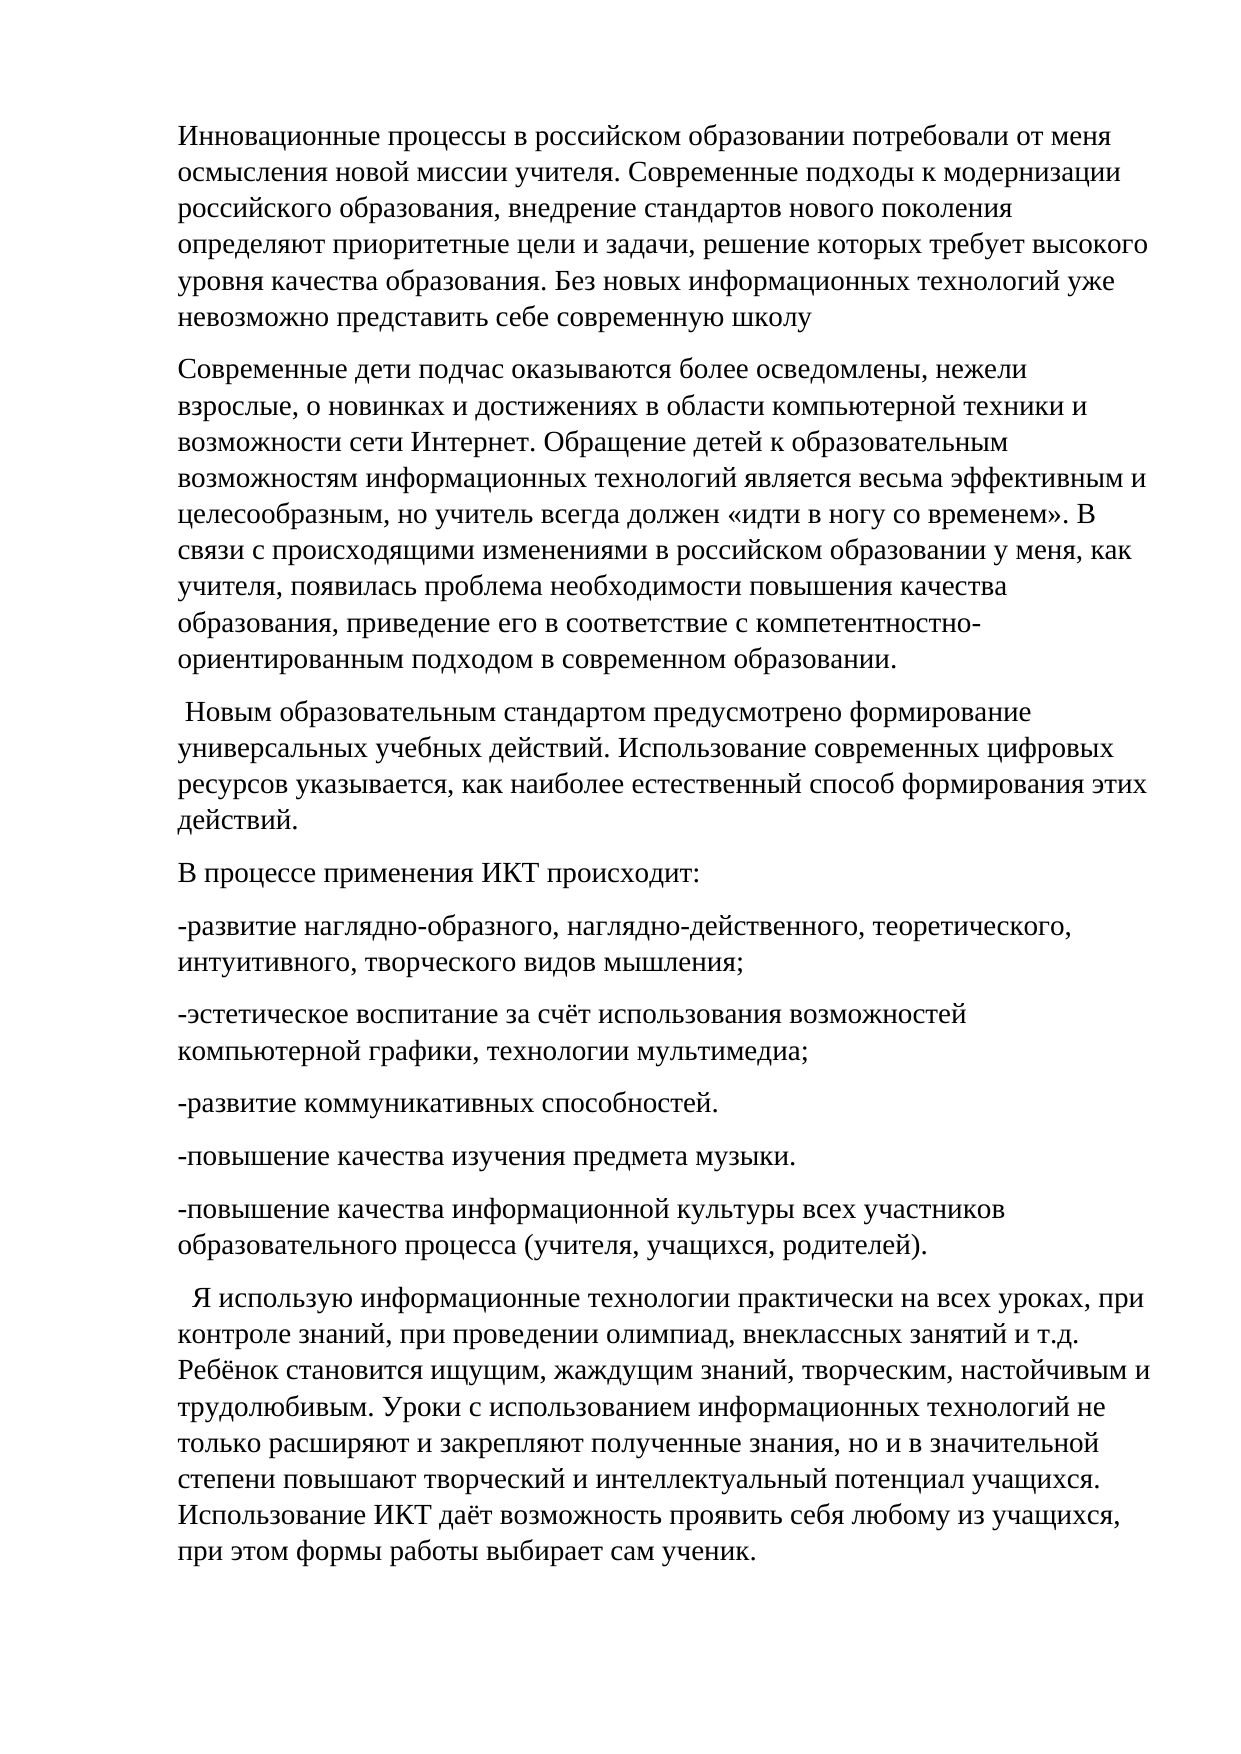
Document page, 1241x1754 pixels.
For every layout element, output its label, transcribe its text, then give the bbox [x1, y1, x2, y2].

text Я использую информационные технологии практически на всех уроках, при контроле знаний, при проведении олимпиад, внеклассных занятий и т.д. Ребёнок становится ищущим, жаждущим знаний, творческим, настойчивым и трудолюбивым. Уроки с использованием информационных технологий не только расширяют и закрепляют полученные знания, но и в значительной степени повышают творческий и интеллектуальный потенциал учащихся. Использование ИКТ даёт возможность проявить себя любому из учащихся, при этом формы работы выбирает сам ученик. [177, 1280, 1152, 1567]
text -эстетическое воспитание за счёт использования возможностей компьютерной графики, технологии мультимедиа; [177, 997, 1152, 1066]
text Новым образовательным стандартом предусмотрено формирование универсальных учебных действий. Использование современных цифровых ресурсов указывается, как наиболее естественный способ формирования этих действий. [177, 694, 1152, 836]
text -развитие наглядно-образного, наглядно-действенного, теоретического, интуитивного, творческого видов мышления; [177, 908, 1152, 977]
text Современные дети подчас оказываются более осведомлены, нежели взрослые, о новинках и достижениях в области компьютерной техники и возможности сети Интернет. Обращение детей к образовательным возможностям информационных технологий является весьма эффективным и целесообразным, но учитель всегда должен «идти в ногу со временем». В связи с происходящими изменениями в российском образовании у меня, как учителя, появилась проблема необходимости повышения качества образования, приведение его в соответствие с компетентностно-ориентированным подходом в современном образовании. [177, 352, 1152, 674]
text -повышение качества информационной культуры всех участников образовательного процесса (учителя, учащихся, родителей). [177, 1191, 1152, 1261]
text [177, 118, 1152, 332]
text В процессе применения ИКТ происходит: [177, 855, 1152, 888]
text -повышение качества изучения предмета музыки. [177, 1138, 1152, 1172]
text -развитие коммуникативных способностей. [177, 1086, 1152, 1119]
